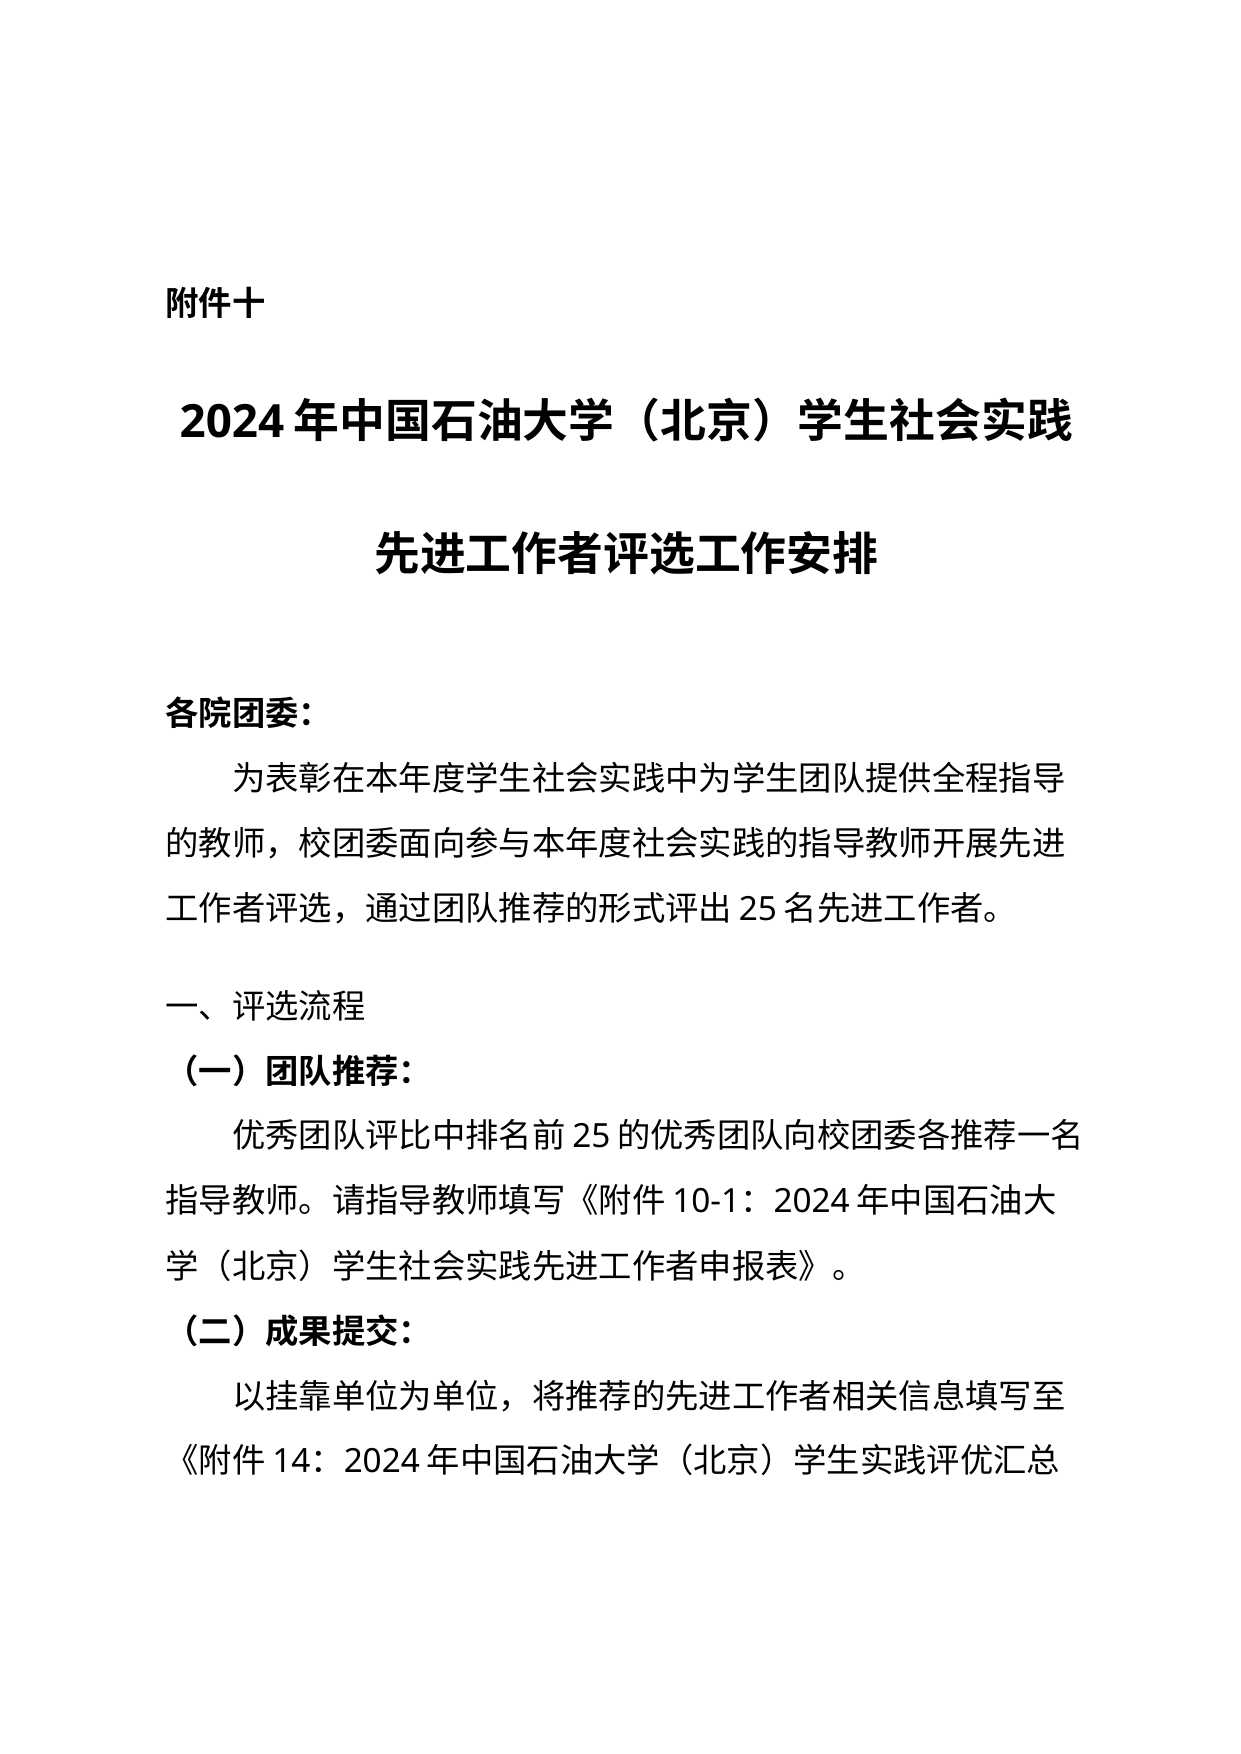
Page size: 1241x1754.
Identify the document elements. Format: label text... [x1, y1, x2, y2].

text 各院团委： [165, 678, 1087, 743]
text 为表彰在本年度学生社会实践中为学生团队提供全程指导的教师，校团委面向参与本年度社会实践的指导教师开展先进工作者评选，通过团队推荐的形式评出25名先进工作者。 [165, 743, 1087, 938]
list （一）团队推荐： [165, 1036, 1087, 1101]
text 优秀团队评比中排名前25的优秀团队向校团委各推荐一名指导教师。请指导教师填写《附件10-1：2024年中国石油大学（北京）学生社会实践先进工作者申报表》。 [165, 1101, 1087, 1296]
subtitle 2024年中国石油大学（北京）学生社会实践 [165, 369, 1087, 466]
list （二）成果提交： [165, 1296, 1087, 1361]
text 一、评选流程 [165, 971, 1087, 1036]
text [165, 1361, 1087, 1491]
subtitle 先进工作者评选工作安排 [165, 502, 1087, 599]
subtitle 附件十 [165, 268, 1087, 333]
